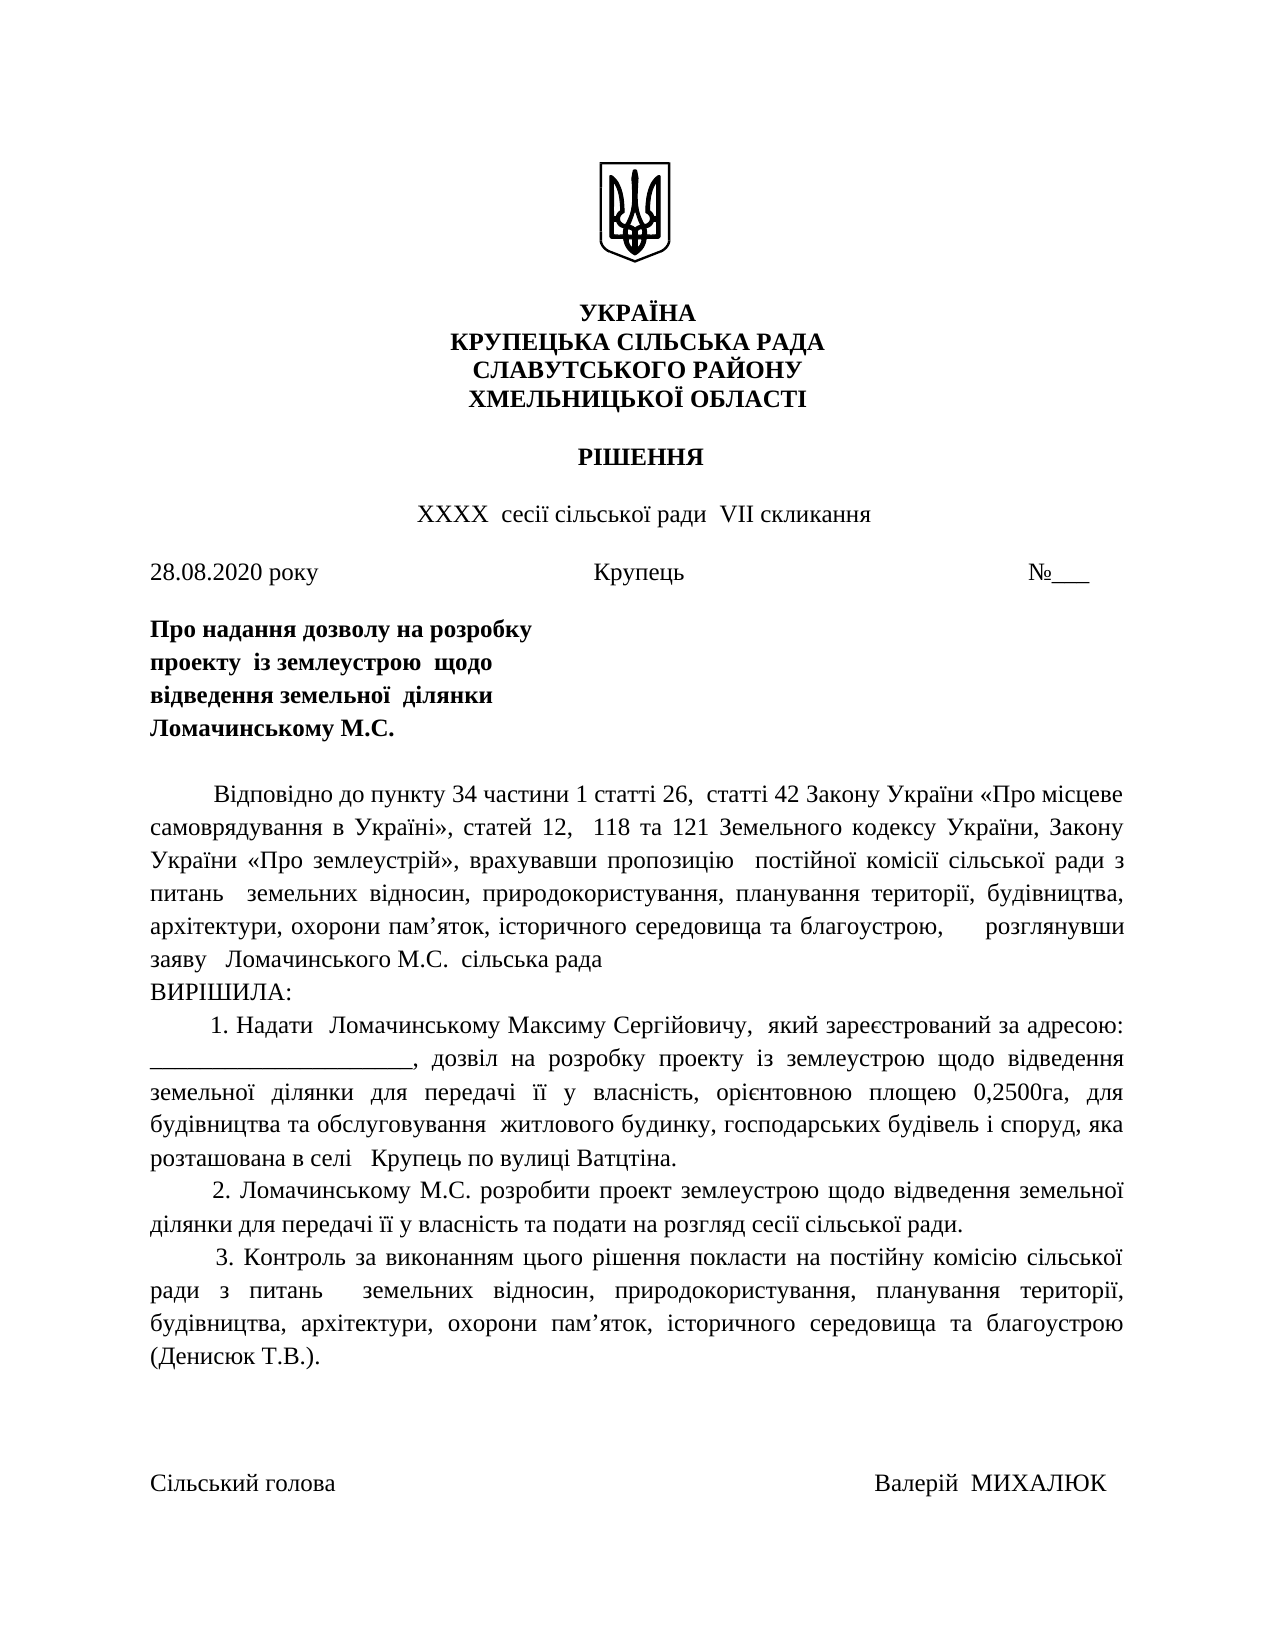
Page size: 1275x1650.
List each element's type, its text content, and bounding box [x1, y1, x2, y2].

text КРУПЕЦЬКА СІЛЬСЬКА РАДА [150, 327, 1125, 356]
text УКРАЇНА [150, 298, 1125, 327]
text ХМЕЛЬНИЦЬКОЇ ОБЛАСТІ [150, 384, 1125, 413]
text 1. Надати Ломачинському Максиму Сергійовичу, який зареєстрований за адресою: _____________________, дозвіл на розробку проекту із землеустрою щодо відведення земельної ділянки для передачі її у власність, орієнтовною площею 0,2500га, для будівництва та обслуговування житлового будинку, господарських будівель і споруд, яка розташована в селі Крупець по вулиці Ватцтіна. [150, 1011, 1125, 1171]
text відведення земельної ділянки [150, 680, 1125, 709]
text Сільський голова Валерій МИХАЛЮК [150, 1468, 1125, 1497]
text 2. Ломачинському М.С. розробити проект землеустрою щодо відведення земельної ділянки для передачі її у власність та подати на розгляд сесії сільської ради. [150, 1176, 1125, 1237]
text 3. Контроль за виконанням цього рішення покласти на постійну комісію сільської ради з питань земельних відносин, природокористування, планування території, будівництва, архітектури, охорони пам’яток, історичного середовища та благоустрою (Денисюк Т.В.). [150, 1242, 1125, 1369]
text проекту із землеустрою щодо [150, 647, 1125, 676]
text ВИРІШИЛА: [150, 977, 1125, 1006]
text Про надання дозволу на розробку [150, 614, 1125, 643]
text ХХХХ сесії сільської ради VІІ скликання [150, 499, 1125, 528]
text Ломачинському М.С. [150, 713, 1125, 742]
text 28.08.2020 року Крупець №___ [150, 557, 1125, 586]
text СЛАВУТСЬКОГО РАЙОНУ [150, 356, 1125, 384]
text Відповідно до пункту 34 частини 1 статті 26, статті 42 Закону України «Про місцеве самоврядування в Україні», статей 12, 118 та 121 Земельного кодексу України, Закону України «Про землеустрій», врахувавши пропозицію постійної комісії сільської ради з питань земельних відносин, природокористування, планування території, будівництва, архітектури, охорони пам’яток, історичного середовища та благоустрою, розглянувши заяву Ломачинського М.С. сільська рада [150, 779, 1125, 973]
text РІШЕННЯ [150, 442, 1125, 471]
